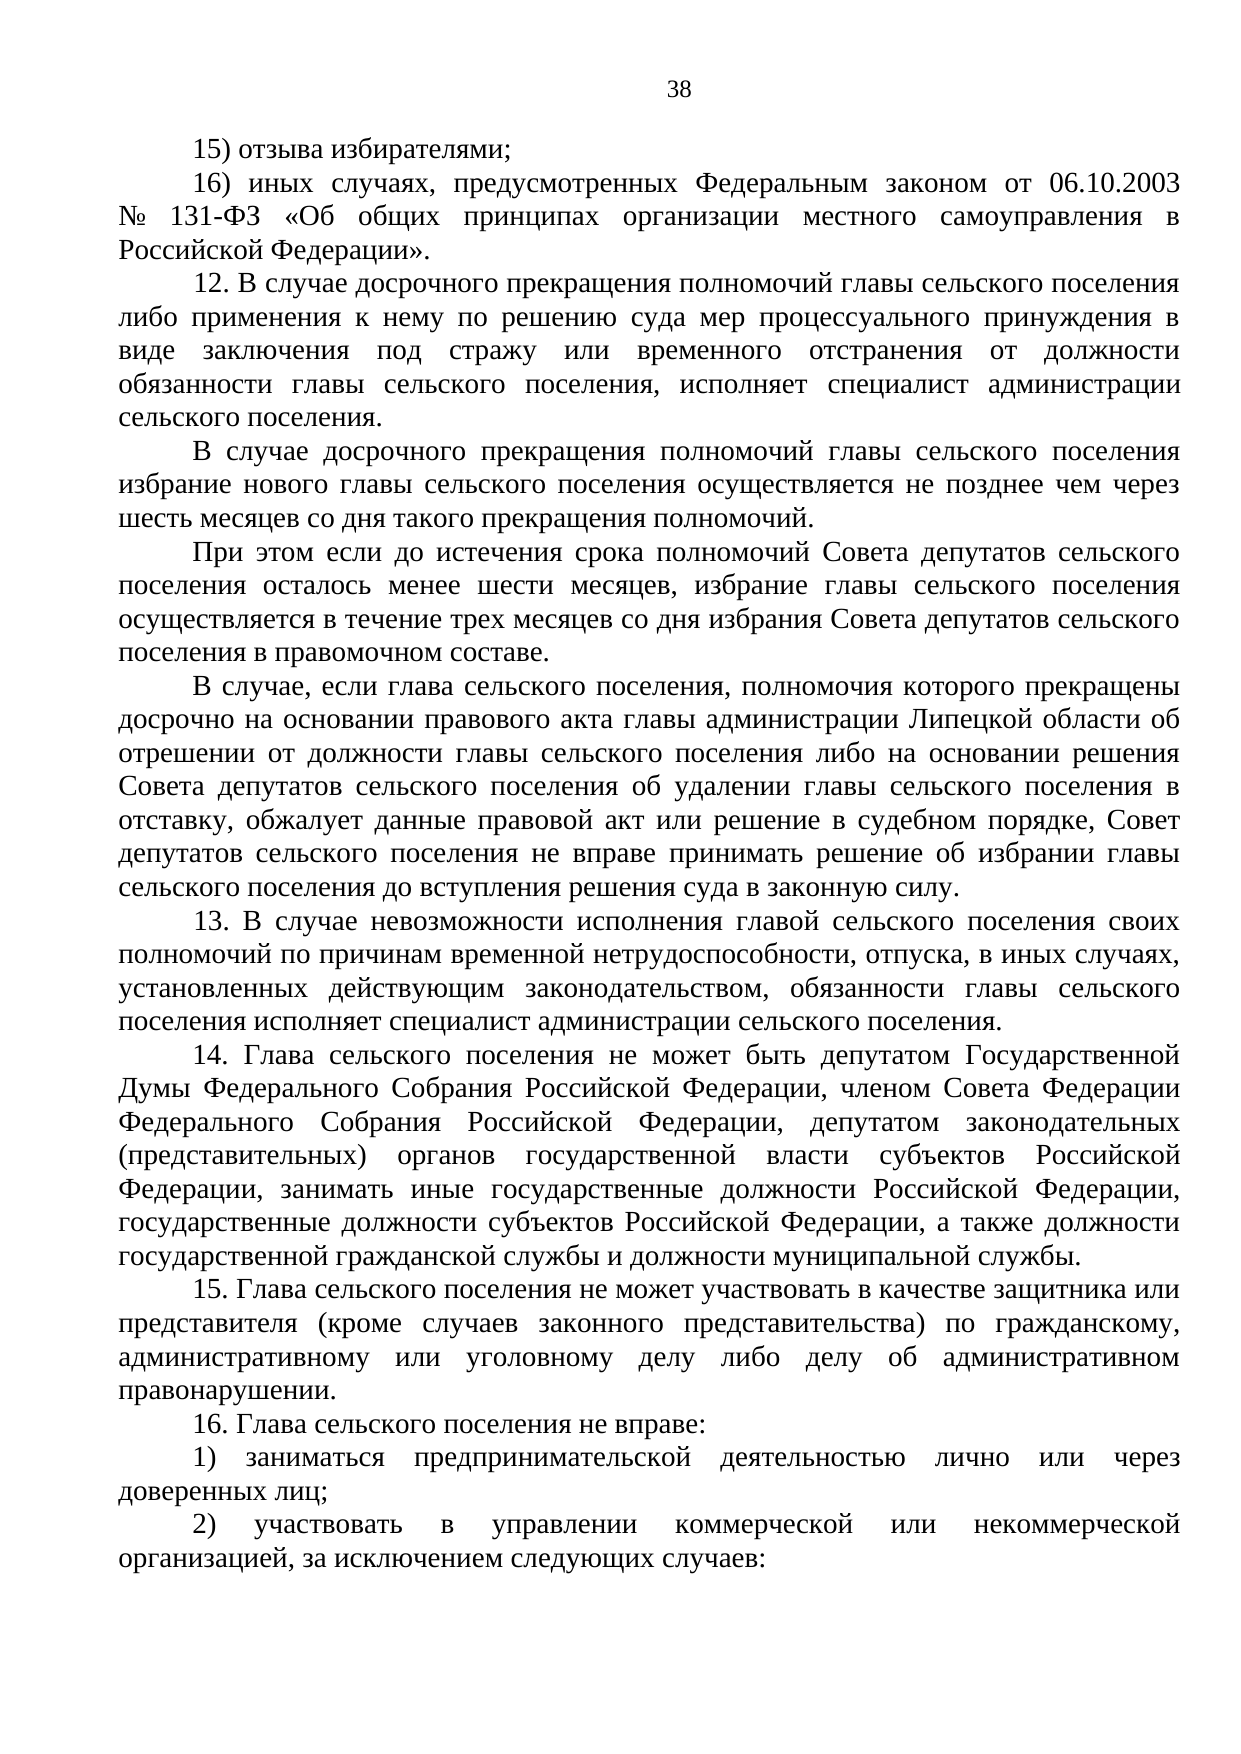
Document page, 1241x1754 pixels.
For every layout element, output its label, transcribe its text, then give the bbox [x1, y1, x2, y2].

subtitle 12. В случае досрочного прекращения полномочий главы сельского поселения либо применения к нему по решению суда мер процессуального принуждения в виде заключения под стражу или временного отстранения от должности обязанности главы сельского поселения, исполняет специалист администрации сельского поселения. [118, 265, 1181, 433]
text 2) участвовать в управлении коммерческой или некоммерческой организацией, за исключением следующих случаев: [118, 1506, 1181, 1573]
text 1) заниматься предпринимательской деятельностью лично или через доверенных лиц; [118, 1439, 1181, 1506]
text 16) иных случаях, предусмотренных Федеральным законом от 06.10.2003 № 131-ФЗ «Об общих принципах организации местного самоуправления в Российской Федерации». [118, 165, 1181, 265]
text 15) отзыва избирателями; [118, 131, 1181, 165]
subtitle 13. В случае невозможности исполнения главой сельского поселения своих полномочий по причинам временной нетрудоспособности, отпуска, в иных случаях, установленных действующим законодательством, обязанности главы сельского поселения исполняет специалист администрации сельского поселения. [118, 903, 1181, 1037]
text В случае досрочного прекращения полномочий главы сельского поселения избрание нового главы сельского поселения осуществляется не позднее чем через шесть месяцев со дня такого прекращения полномочий. [118, 433, 1181, 534]
text В случае, если глава сельского поселения, полномочия которого прекращены досрочно на основании правового акта главы администрации Липецкой области об отрешении от должности главы сельского поселения либо на основании решения Совета депутатов сельского поселения об удалении главы сельского поселения в отставку, обжалует данные правовой акт или решение в судебном порядке, Совет депутатов сельского поселения не вправе принимать решение об избрании главы сельского поселения до вступления решения суда в законную силу. [118, 668, 1181, 903]
text 16. Глава сельского поселения не вправе: [118, 1406, 1181, 1439]
text 15. Глава сельского поселения не может участвовать в качестве защитника или представителя (кроме случаев законного представительства) по гражданскому, административному или уголовному делу либо делу об административном правонарушении. [118, 1272, 1181, 1406]
text При этом если до истечения срока полномочий Совета депутатов сельского поселения осталось менее шести месяцев, избрание главы сельского поселения осуществляется в течение трех месяцев со дня избрания Совета депутатов сельского поселения в правомочном составе. [118, 534, 1181, 668]
text 14. Глава сельского поселения не может быть депутатом Государственной Думы Федерального Собрания Российской Федерации, членом Совета Федерации Федерального Собрания Российской Федерации, депутатом законодательных (представительных) органов государственной власти субъектов Российской Федерации, занимать иные государственные должности Российской Федерации, государственные должности субъектов Российской Федерации, а также должности государственной гражданской службы и должности муниципальной службы. [118, 1037, 1181, 1272]
